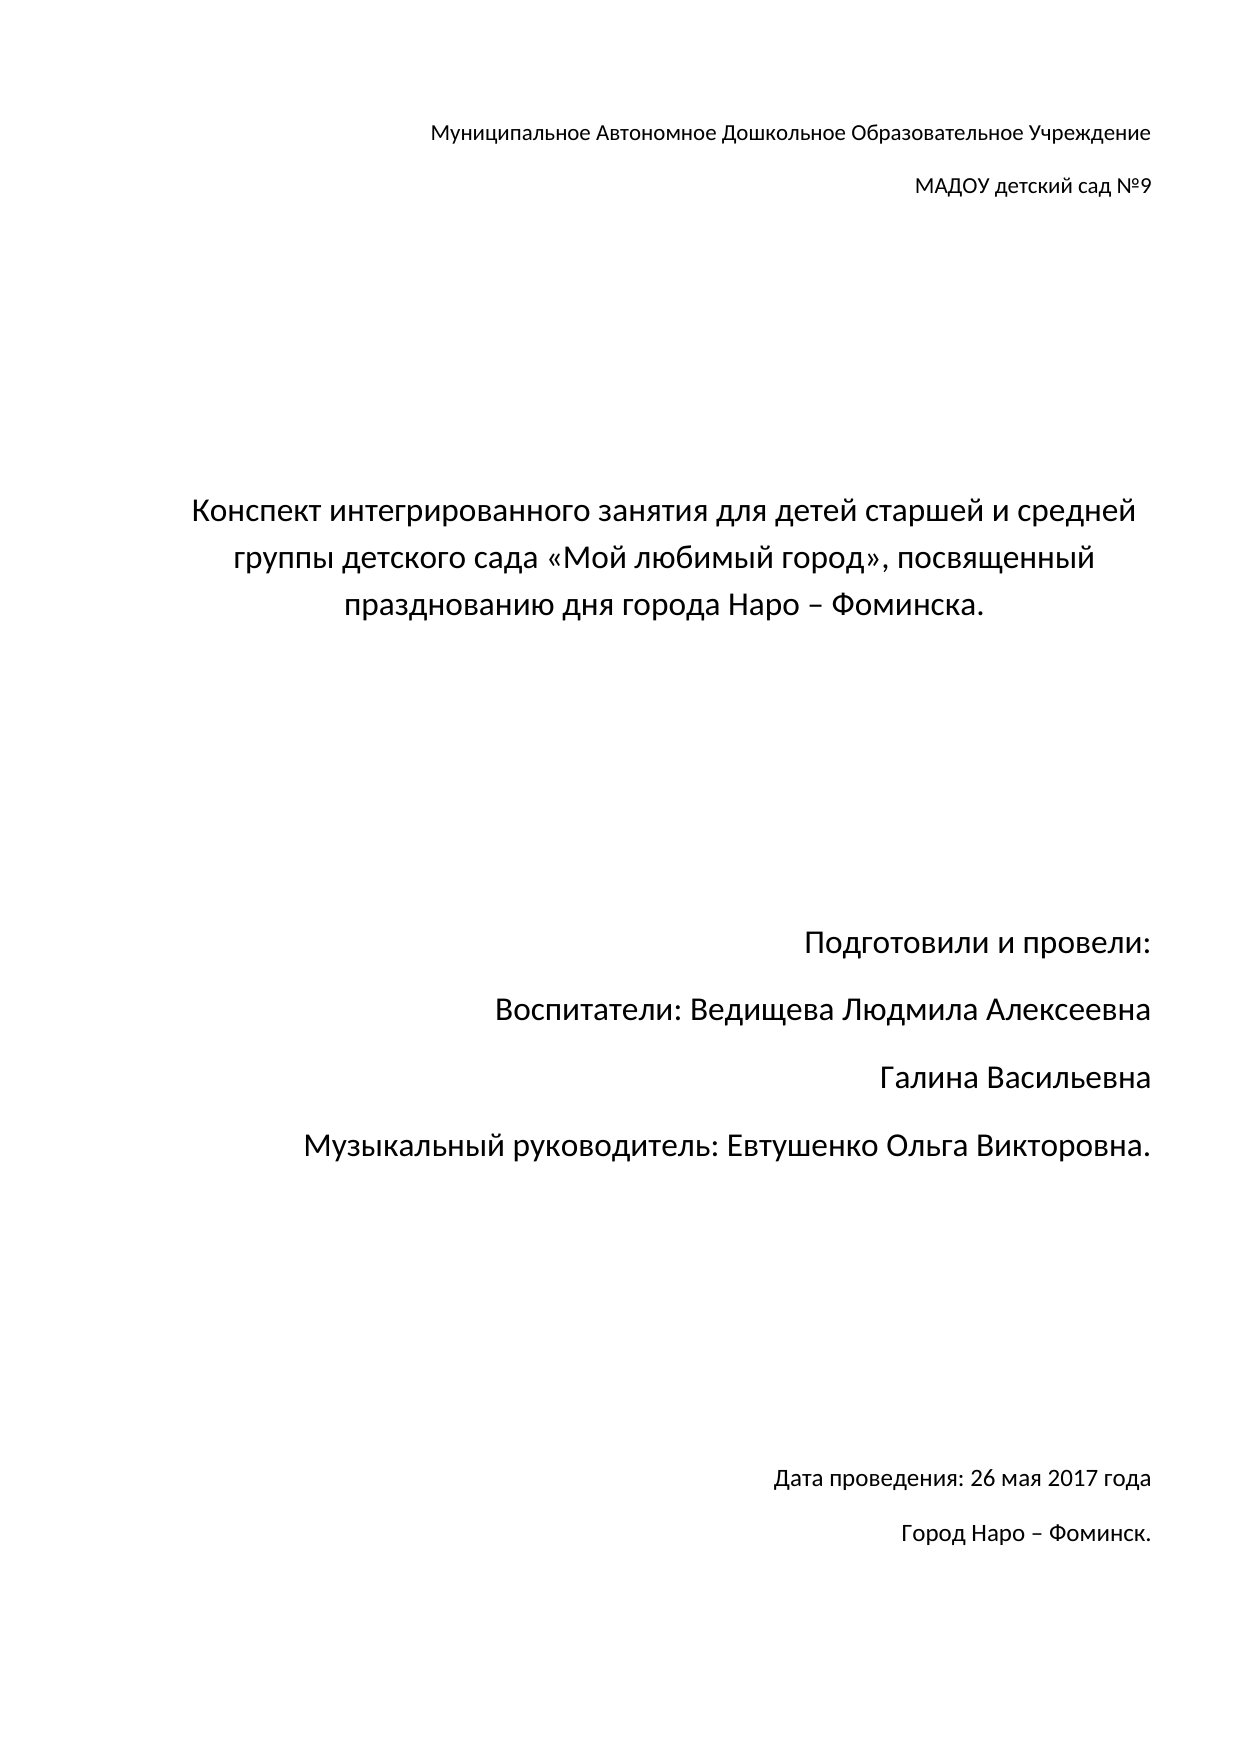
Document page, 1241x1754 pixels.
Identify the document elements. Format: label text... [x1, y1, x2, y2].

text Музыкальный руководитель: Евтушенко Ольга Викторовна. [177, 1124, 1152, 1164]
text Дата проведения: 26 мая 2017 года [177, 1462, 1152, 1492]
text Воспитатели: Ведищева Людмила Алексеевна [177, 988, 1152, 1029]
text МАДОУ детский сад №9 [177, 171, 1152, 199]
text Конспект интегрированного занятия для детей старшей и средней группы детского сада «Мой любимый город», посвященный празднованию дня города Наро – Фоминска. [177, 489, 1152, 623]
text Город Наро – Фоминск. [177, 1517, 1152, 1548]
text Подготовили и провели: [177, 921, 1152, 962]
text Галина Васильевна [177, 1056, 1152, 1097]
text Муниципальное Автономное Дошкольное Образовательное Учреждение [177, 118, 1152, 146]
